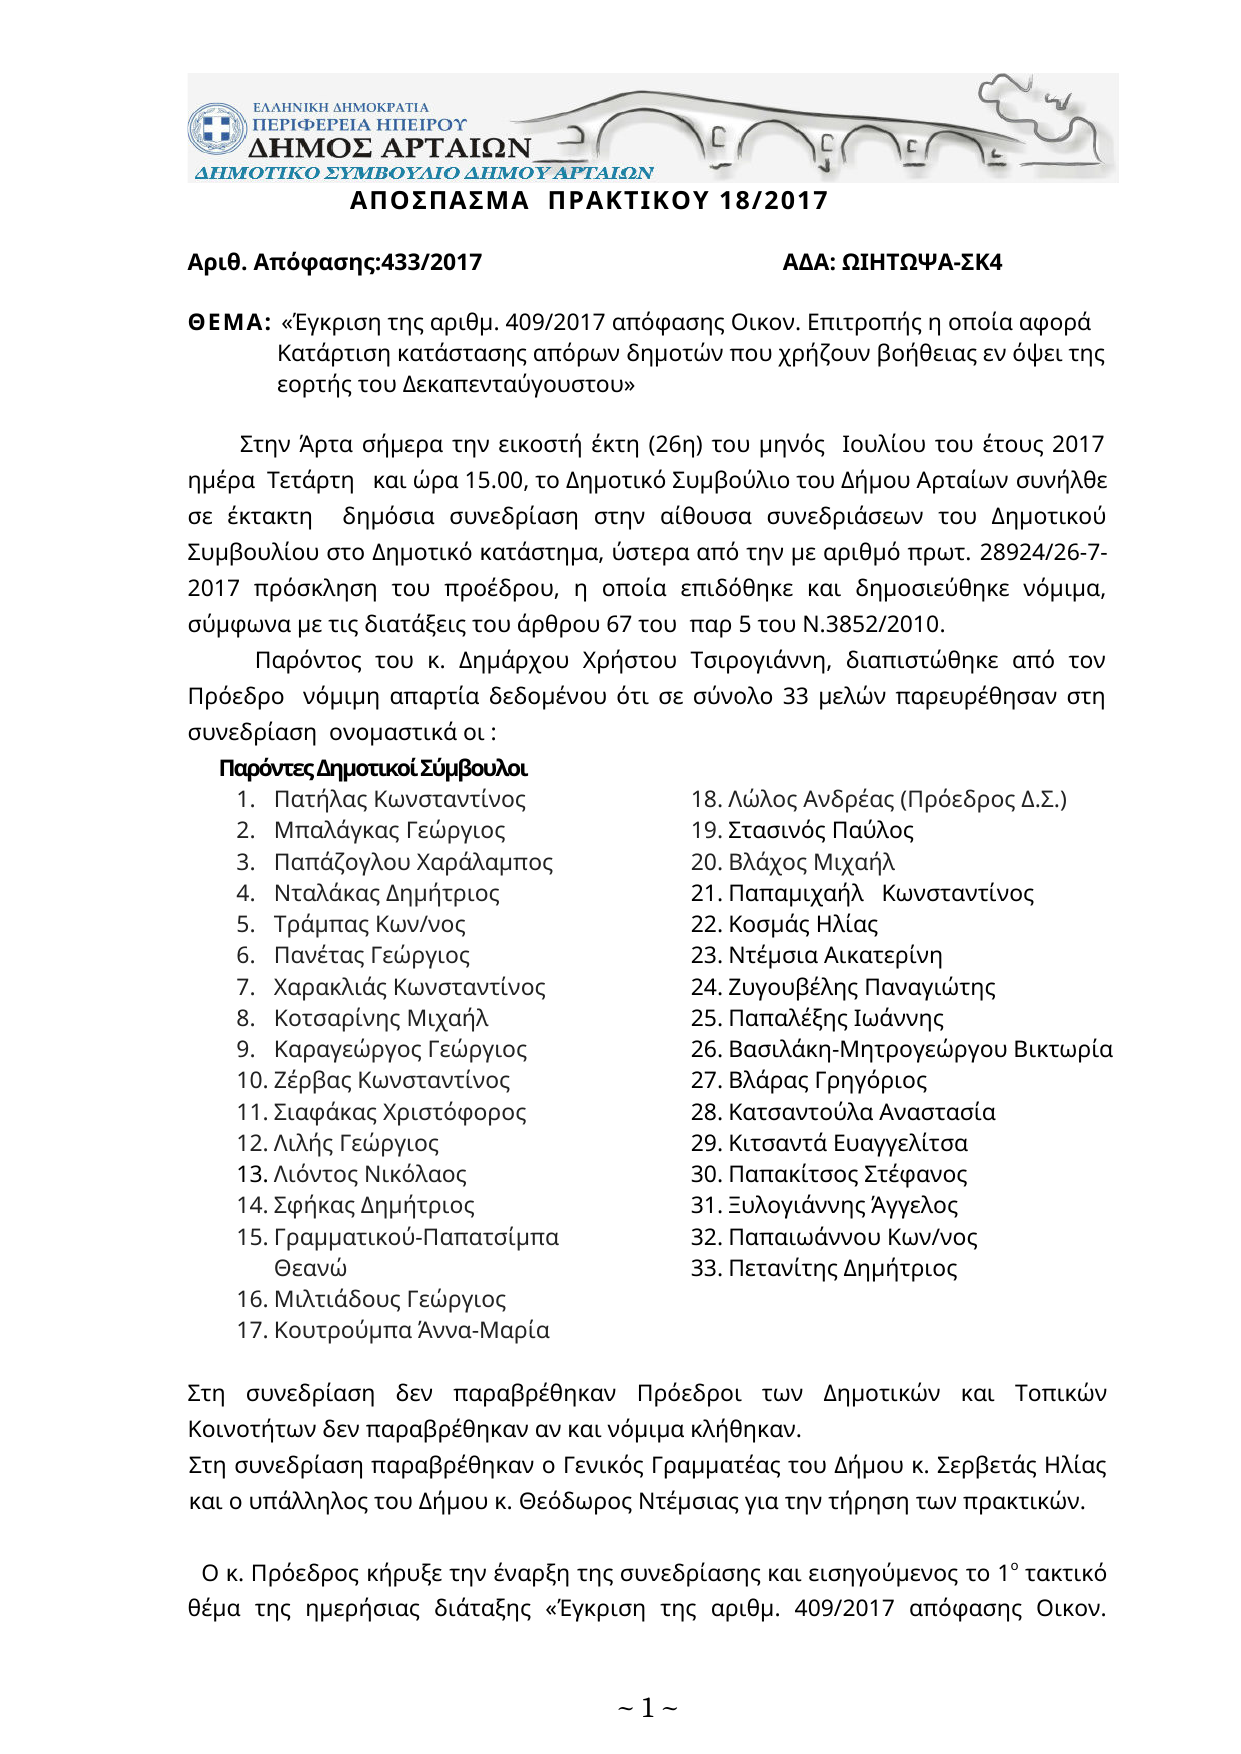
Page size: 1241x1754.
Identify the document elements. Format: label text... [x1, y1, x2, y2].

text Κατάρτιση κατάστασης απόρων δημοτών που χρήζουν βοήθειας εν όψει της [187, 337, 1107, 368]
text Παρόντες Δημοτικοί Σύμβουλοι [187, 752, 1107, 783]
text ΑΠΟΣΠΑΣΜΑ ΠΡΑΚΤΙΚΟΥ 18/2017 [187, 183, 1107, 217]
table_header Πατήλας Κωνσταντίνος Μπαλάγκας Γεώργιος Παπάζογλου Χαράλαμπος Νταλάκας Δημήτριος Τράμπας Κων/νος Πανέτας Γεώργιος Χαρακλιάς Κωνσταντίνος Κοτσαρίνης Μιχαήλ Καραγεώργος Γεώργιος Ζέρβας Κωνσταντίνος Σιαφάκας Χριστόφορος Λιλής Γεώργιος Λιόντος Νικόλαος Σφήκας Δημήτριος Γραμματικού-Παπατσίμπα Θεανώ Μιλτιάδους Γεώργιος Κουτρούμπα Άννα-Μαρία [188, 783, 642, 1377]
text Στην Άρτα σήμερα την εικοστή έκτη (26η) του μηνός Ιουλίου του έτους 2017 ημέρα Τετάρτη και ώρα 15.00, το Δημοτικό Συμβούλιο του Δήμου Αρταίων συνήλθε σε έκτακτη δημόσια συνεδρίαση στην αίθουσα συνεδριάσεων του Δημοτικού Συμβουλίου στο Δημοτικό κατάστημα, ύστερα από την με αριθμό πρωτ. 28924/26-7-2017 πρόσκληση του προέδρου, η οποία επιδόθηκε και δημοσιεύθηκε νόμιμα, σύμφωνα με τις διατάξεις του άρθρου 67 του παρ 5 του Ν.3852/2010. [187, 428, 1107, 639]
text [187, 1556, 1107, 1624]
text Παρόντος του κ. Δημάρχου Χρήστου Τσιρογιάννη, διαπιστώθηκε από τον Πρόεδρο νόμιμη απαρτία δεδομένου ότι σε σύνολο 33 μελών παρευρέθησαν στη συνεδρίαση ονομαστικά οι : [187, 644, 1107, 747]
text Αριθ. Απόφασης:433/2017 ΑΔΑ: ΩΙΗΤΩΨΑ-ΣΚ4 [187, 246, 1107, 277]
text Στη συνεδρίαση παραβρέθηκαν ο Γενικός Γραμματέας του Δήμου κ. Σερβετάς Ηλίας και ο υπάλληλος του Δήμου κ. Θεόδωρος Ντέμσιας για την τήρηση των πρακτικών. [188, 1449, 1107, 1516]
table_header Λώλος Ανδρέας (Πρόεδρος Δ.Σ.) Στασινός Παύλος Βλάχος Μιχαήλ Παπαμιχαήλ Κωνσταντίνος Κοσμάς Ηλίας Ντέμσια Αικατερίνη Ζυγουβέλης Παναγιώτης Παπαλέξης Ιωάννης Βασιλάκη-Μητρογεώργου Βικτωρία Βλάρας Γρηγόριος Κατσαντούλα Αναστασία Κιτσαντά Ευαγγελίτσα Παπακίτσος Στέφανος Ξυλογιάννης Άγγελος Παπαιωάννου Κων/νος Πετανίτης Δημήτριος [642, 783, 1130, 1377]
text Στη συνεδρίαση δεν παραβρέθηκαν Πρόεδροι των Δημοτικών και Τοπικών Κοινοτήτων δεν παραβρέθηκαν αν και νόμιμα κλήθηκαν. [187, 1377, 1107, 1444]
picture [187, 73, 1119, 183]
text εορτής του Δεκαπενταύγουστου» [187, 368, 1107, 399]
text ΘΕΜΑ: «Έγκριση της αριθμ. 409/2017 απόφασης Οικον. Επιτροπής η οποία αφορά [187, 306, 1107, 337]
